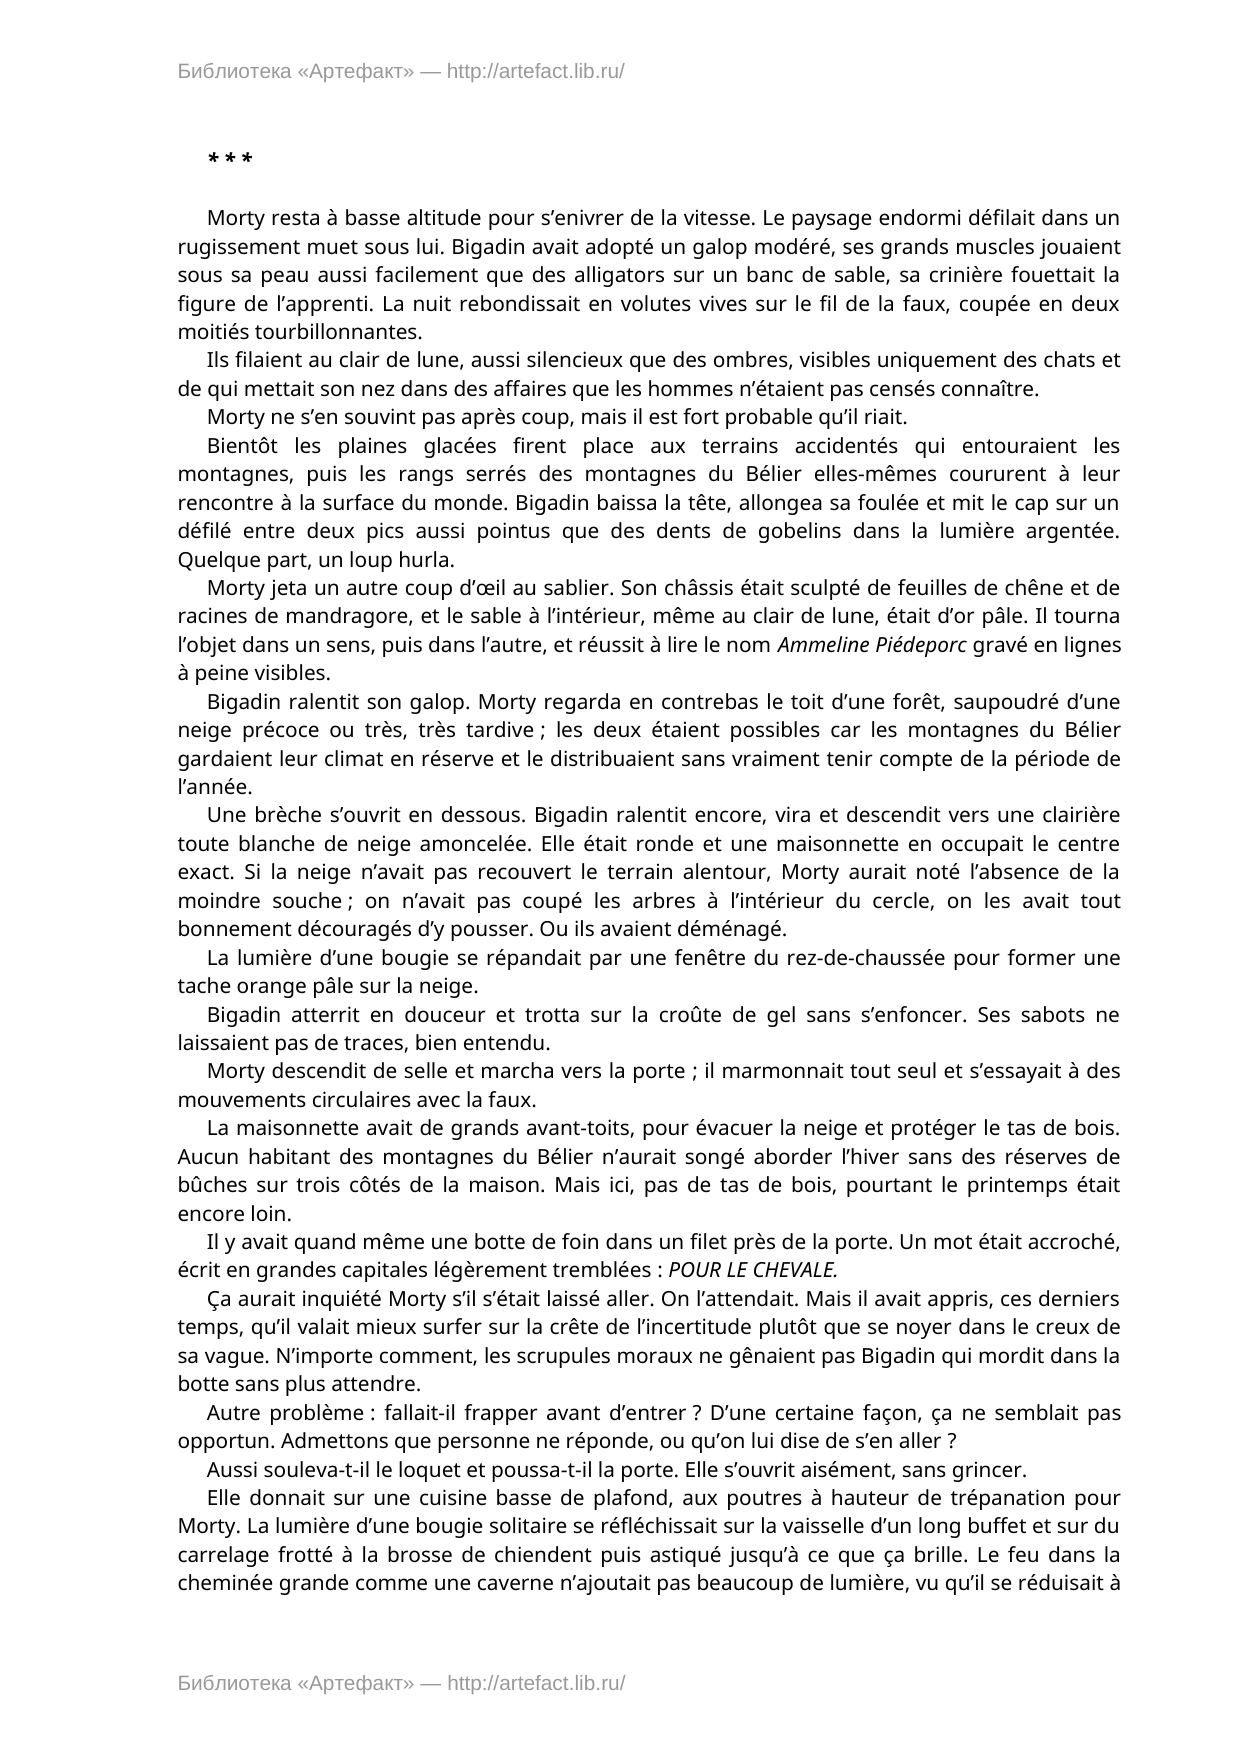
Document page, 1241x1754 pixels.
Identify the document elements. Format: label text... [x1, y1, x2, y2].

text La lumière d’une bougie se répandait par une fenêtre du rez-de-chaussée pour former une tache orange pâle sur la neige. [177, 943, 1122, 1000]
text La maisonnette avait de grands avant-toits, pour évacuer la neige et protéger le tas de bois. Aucun habitant des montagnes du Bélier n’aurait songé aborder l’hiver sans des réserves de bûches sur trois côtés de la maison. Mais ici, pas de tas de bois, pourtant le printemps était encore loin. [177, 1113, 1122, 1227]
text Morty descendit de selle et marcha vers la porte ; il marmonnait tout seul et s’essayait à des mouvements circulaires avec la faux. [177, 1057, 1122, 1113]
text Ils filaient au clair de lune, aussi silencieux que des ombres, visibles uniquement des chats et de qui mettait son nez dans des affaires que les hommes n’étaient pas censés connaître. [177, 346, 1122, 402]
text Aussi souleva-t-il le loquet et poussa-t-il la porte. Elle s’ouvrit aisément, sans grincer. [177, 1455, 1122, 1483]
text Bigadin ralentit son galop. Morty regarda en contrebas le toit d’une forêt, saupoudré d’une neige précoce ou très, très tardive ; les deux étaient possibles car les montagnes du Bélier gardaient leur climat en réserve et le distribuaient sans vraiment tenir compte de la période de l’année. [177, 687, 1122, 801]
text Bigadin atterrit en douceur et trotta sur la croûte de gel sans s’enfoncer. Ses sabots ne laissaient pas de traces, bien entendu. [177, 1000, 1122, 1057]
text Morty ne s’en souvint pas après coup, mais il est fort probable qu’il riait. [177, 402, 1122, 431]
text Autre problème : fallait-il frapper avant d’entrer ? D’une certaine façon, ça ne semblait pas opportun. Admettons que personne ne réponde, ou qu’on lui dise de s’en aller ? [177, 1398, 1122, 1455]
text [177, 1483, 1122, 1597]
text Il y avait quand même une botte de foin dans un filet près de la porte. Un mot était accroché, écrit en grandes capitales légèrement tremblées : POUR LE CHEVALE. [177, 1227, 1122, 1284]
text Ça aurait inquiété Morty s’il s’était laissé aller. On l’attendait. Mais il avait appris, ces derniers temps, qu’il valait mieux surfer sur la crête de l’incertitude plutôt que se noyer dans le creux de sa vague. N’importe comment, les scrupules moraux ne gênaient pas Bigadin qui mordit dans la botte sans plus attendre. [177, 1284, 1122, 1398]
text Morty resta à basse altitude pour s’enivrer de la vitesse. Le paysage endormi défilait dans un rugissement muet sous lui. Bigadin avait adopté un galop modéré, ses grands muscles jouaient sous sa peau aussi facilement que des alligators sur un banc de sable, sa crinière fouettait la figure de l’apprenti. La nuit rebondissait en volutes vives sur le fil de la faux, coupée en deux moitiés tourbillonnantes. [177, 203, 1122, 346]
text Bientôt les plaines glacées firent place aux terrains accidentés qui entouraient les montagnes, puis les rangs serrés des montagnes du Bélier elles-mêmes coururent à leur rencontre à la surface du monde. Bigadin baissa la tête, allongea sa foulée et mit le cap sur un défilé entre deux pics aussi pointus que des dents de gobelins dans la lumière argentée. Quelque part, un loup hurla. [177, 431, 1122, 573]
text Morty jeta un autre coup d’œil au sablier. Son châssis était sculpté de feuilles de chêne et de racines de mandragore, et le sable à l’intérieur, même au clair de lune, était d’or pâle. Il tourna l’objet dans un sens, puis dans l’autre, et réussit à lire le nom Ammeline Piédeporc gravé en lignes à peine visibles. [177, 573, 1122, 687]
subtitle * * * [177, 147, 1122, 175]
text Une brèche s’ouvrit en dessous. Bigadin ralentit encore, vira et descendit vers une clairière toute blanche de neige amoncelée. Elle était ronde et une maisonnette en occupait le centre exact. Si la neige n’avait pas recouvert le terrain alentour, Morty aurait noté l’absence de la moindre souche ; on n’avait pas coupé les arbres à l’intérieur du cercle, on les avait tout bonnement découragés d’y pousser. Ou ils avaient déménagé. [177, 801, 1122, 943]
